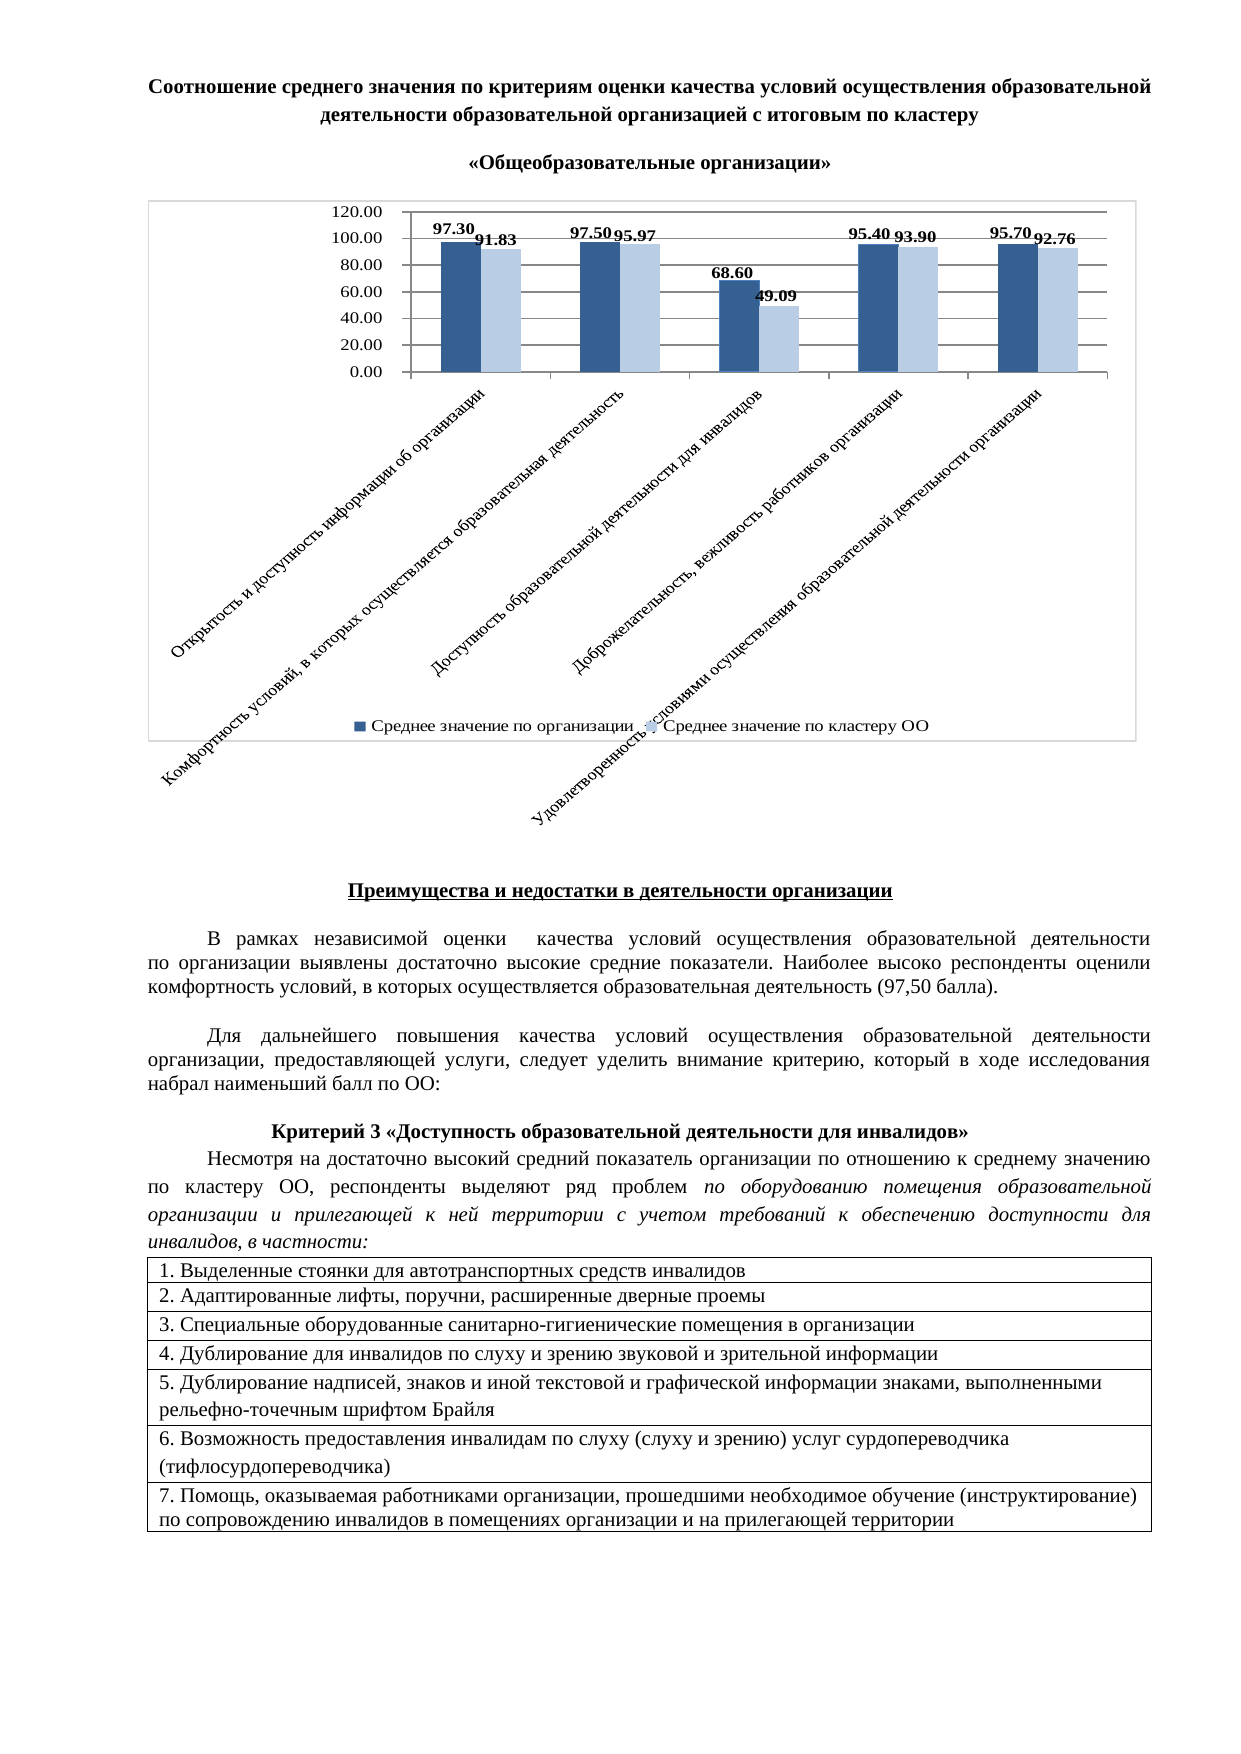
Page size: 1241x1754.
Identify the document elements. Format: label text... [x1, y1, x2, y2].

text Для дальнейшего повышения качества условий осуществления образовательной деятельности организации, предоставляющей услуги, следует уделить внимание критерию, который в ходе исследования набрал наименьший балл по ОО: [148, 1022, 1152, 1095]
text Соотношение среднего значения по критериям оценки качества условий осуществления образовательной деятельности образовательной организацией с итоговым по кластеру [148, 74, 1152, 126]
table_cell 2. Адаптированные лифты, поручни, расширенные дверные проемы [148, 1283, 1151, 1311]
table_header 1. Выделенные стоянки для автотранспортных средств инвалидов [148, 1258, 1151, 1282]
table_cell 4. Дублирование для инвалидов по слуху и зрению звуковой и зрительной информации [148, 1341, 1151, 1369]
table_cell 3. Специальные оборудованные санитарно-гигиенические помещения в организации [148, 1312, 1151, 1340]
table_cell 6. Возможность предоставления инвалидам по слуху (слуху и зрению) услуг сурдопереводчика (тифлосурдопереводчика) [148, 1426, 1151, 1482]
text Преимущества и недостатки в деятельности организации [89, 878, 1152, 902]
table_cell 7. Помощь, оказываемая работниками организации, прошедшими необходимое обучение (инструктирование) по сопровождению инвалидов в помещениях организации и на прилегающей территории [148, 1483, 1151, 1531]
list Критерий 3 «Доступность образовательной деятельности для инвалидов» [89, 1119, 1152, 1143]
text «Общеобразовательные организации» [148, 150, 1152, 174]
text В рамках независимой оценки качества условий осуществления образовательной деятельности по организации выявлены достаточно высокие средние показатели. Наиболее высоко респонденты оценили комфортность условий, в которых осуществляется образовательная деятельность (97,50 балла). [148, 926, 1152, 998]
list Несмотря на достаточно высокий средний показатель организации по отношению к среднему значению по кластеру ОО, респонденты выделяют ряд проблем по оборудованию помещения образовательной организации и прилегающей к ней территории с учетом требований к обеспечению доступности для инвалидов, в частности: [148, 1146, 1152, 1253]
table_cell 5. Дублирование надписей, знаков и иной текстовой и графической информации знаками, выполненными рельефно-точечным шрифтом Брайля [148, 1370, 1151, 1425]
